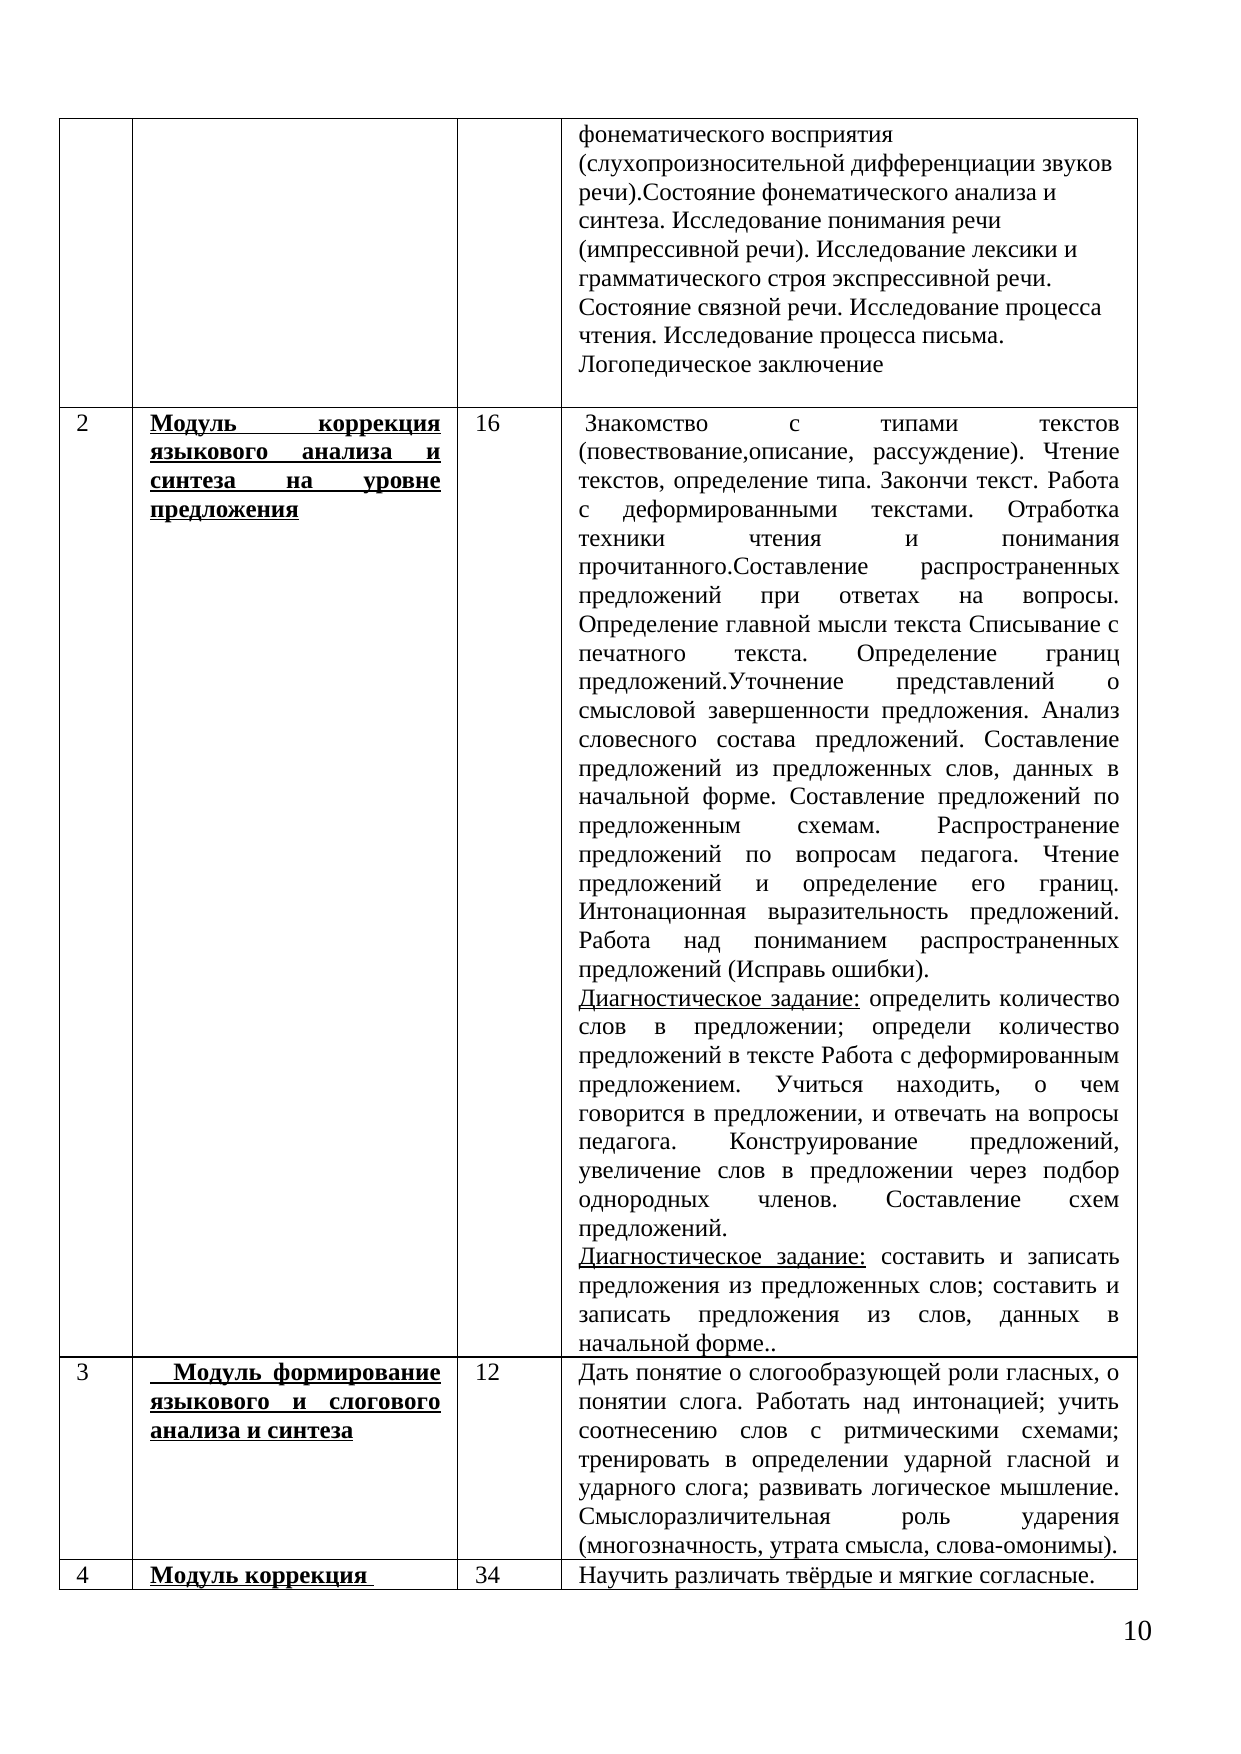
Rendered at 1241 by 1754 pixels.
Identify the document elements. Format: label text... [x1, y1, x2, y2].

table_cell 16 [458, 408, 561, 1356]
table_cell 4 [458, 119, 561, 407]
table_cell 2 [60, 408, 132, 1356]
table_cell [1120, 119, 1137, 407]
table_cell 1 [60, 119, 132, 407]
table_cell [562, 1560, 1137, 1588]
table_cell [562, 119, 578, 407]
table_cell Модуль формирование языкового и слогового анализа и синтеза [133, 1358, 457, 1559]
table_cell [133, 1560, 457, 1588]
table_cell 3 [60, 1358, 132, 1559]
table_cell Модуль коррекция языкового анализа и синтеза на уровне предложения [133, 408, 457, 1356]
table_cell 4 [60, 1560, 132, 1588]
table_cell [133, 119, 457, 407]
table_cell Дать понятие о слогообразующей роли гласных, о понятии слога. Работать над интонацией; учить соотнесению слов с ритмическими схемами; тренировать в определении ударной гласной и ударного слога; развивать логическое мышление. Смыслоразличительная роль ударения (многозначность, утрата смысла, слова-омонимы). [562, 1358, 1137, 1559]
table_cell 12 [458, 1358, 561, 1559]
table_cell Знакомство с типами текстов (повествование,описание, рассуждение). Чтение текстов, определение типа. Закончи текст. Работа с деформированными текстами. Отработка техники чтения и понимания прочитанного.Составление распространенных предложений при ответах на вопросы. Определение главной мысли текста Списывание с печатного текста. Определение границ предложений.Уточнение представлений о смысловой завершенности предложения. Анализ словесного состава предложений. Составление предложений из предложенных слов, данных в начальной форме. Составление предложений по предложенным схемам. Распространение предложений по вопросам педагога. Чтение предложений и определение его границ. Интонационная выразительность предложений. Работа над пониманием распространенных предложений (Исправь ошибки). Диагностическое задание: определить количество слов в предложении; определи количество предложений в тексте Работа с деформированным предложением. Учиться находить, о чем говорится в предложении, и отвечать на вопросы педагога. Конструирование предложений, увеличение слов в предложении через подбор однородных членов. Составление схем предложений. Диагностическое задание: составить и записать предложения из предложенных слов; составить и записать предложения из слов, данных в начальной форме.. [562, 408, 1137, 1356]
table_cell 34 [458, 1560, 561, 1588]
